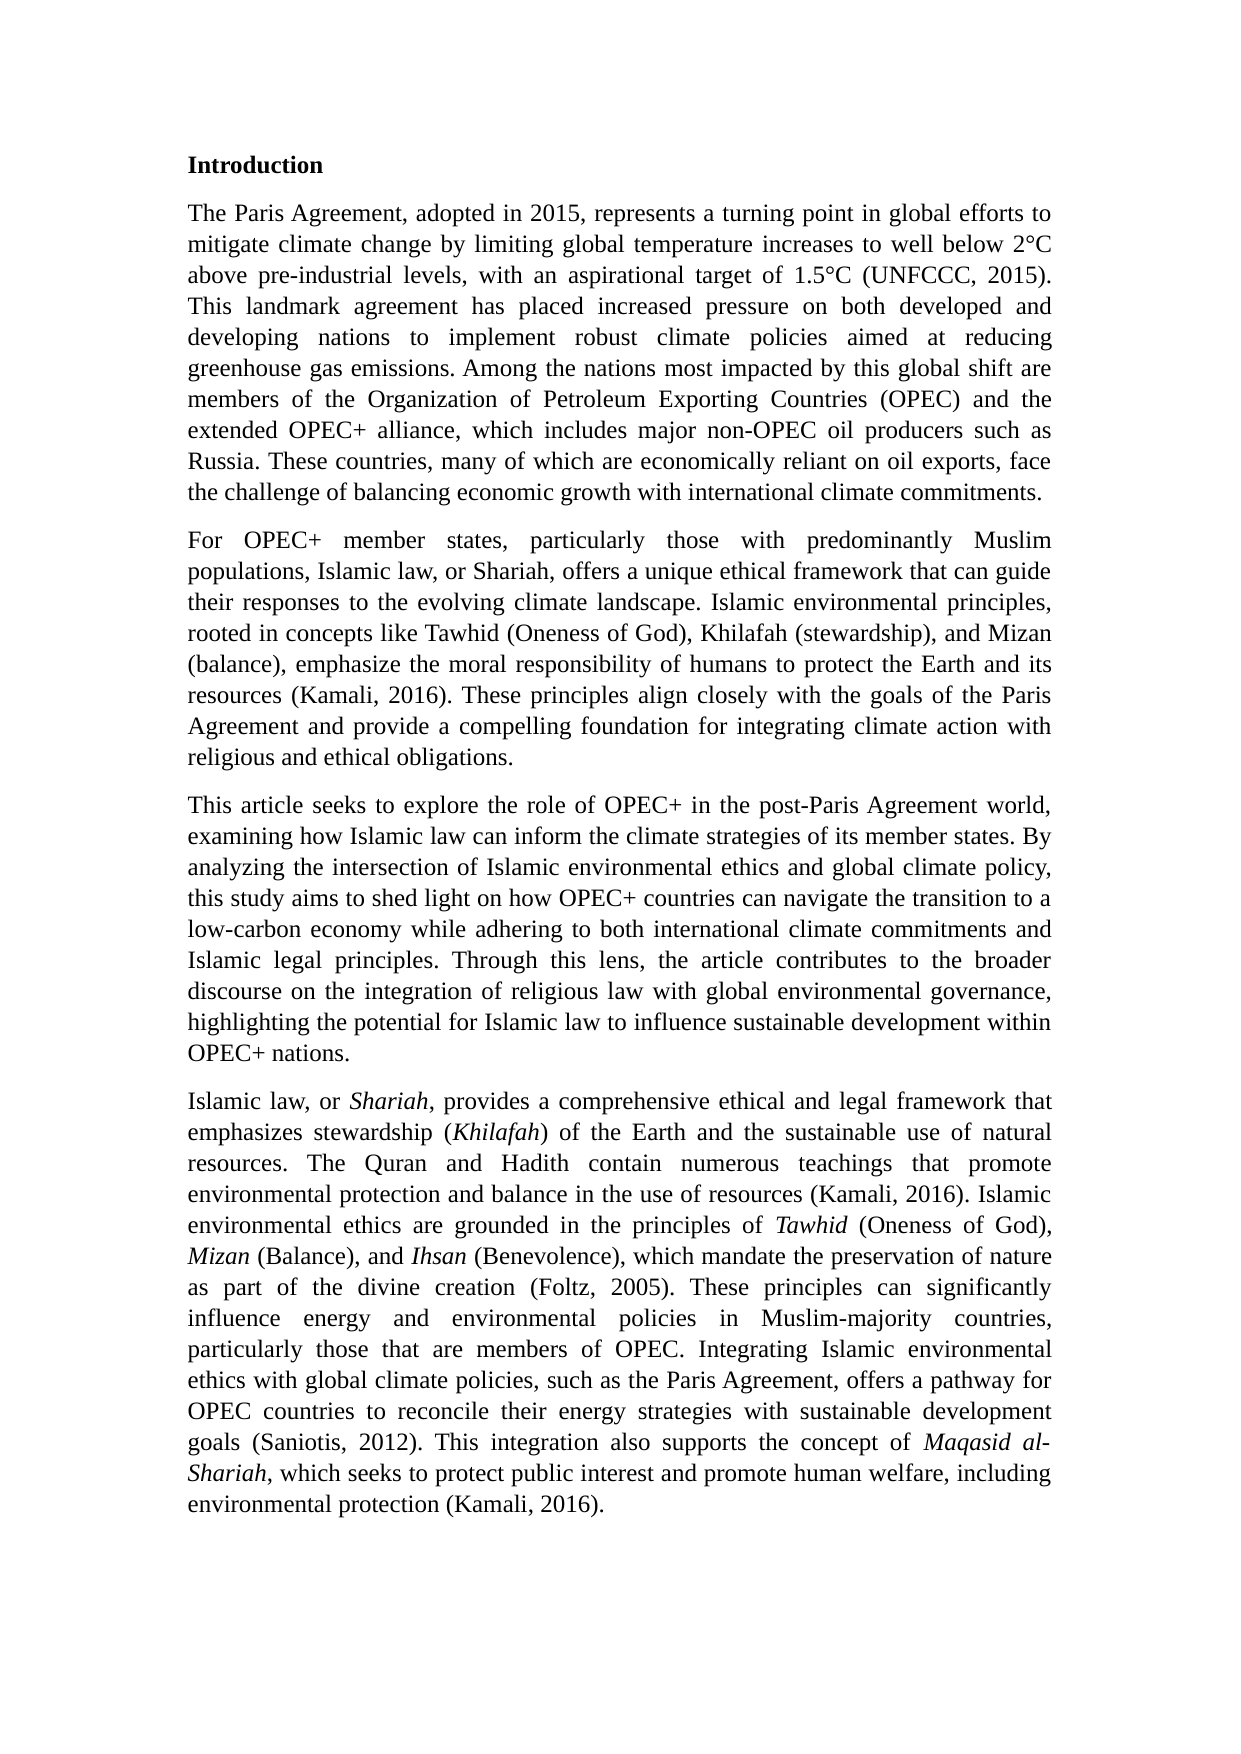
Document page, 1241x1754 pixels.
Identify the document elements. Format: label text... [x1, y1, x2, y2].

text For OPEC+ member states, particularly those with predominantly Muslim populations, Islamic law, or Shariah, offers a unique ethical framework that can guide their responses to the evolving climate landscape. Islamic environmental principles, rooted in concepts like Tawhid (Oneness of God), Khilafah (stewardship), and Mizan (balance), emphasize the moral responsibility of humans to protect the Earth and its resources (Kamali, 2016). These principles align closely with the goals of the Paris Agreement and provide a compelling foundation for integrating climate action with religious and ethical obligations. [187, 525, 1053, 771]
text Islamic law, or Shariah, provides a comprehensive ethical and legal framework that emphasizes stewardship (Khilafah) of the Earth and the sustainable use of natural resources. The Quran and Hadith contain numerous teachings that promote environmental protection and balance in the use of resources (Kamali, 2016). Islamic environmental ethics are grounded in the principles of Tawhid (Oneness of God), Mizan (Balance), and Ihsan (Benevolence), which mandate the preservation of nature as part of the divine creation (Foltz, 2005). These principles can significantly influence energy and environmental policies in Muslim-majority countries, particularly those that are members of OPEC. Integrating Islamic environmental ethics with global climate policies, such as the Paris Agreement, offers a pathway for OPEC countries to reconcile their energy strategies with sustainable development goals (Saniotis, 2012). This integration also supports the concept of Maqasid al-Shariah, which seeks to protect public interest and promote human welfare, including environmental protection (Kamali, 2016). [187, 1086, 1053, 1518]
text Introduction [187, 150, 1053, 179]
text This article seeks to explore the role of OPEC+ in the post-Paris Agreement world, examining how Islamic law can inform the climate strategies of its member states. By analyzing the intersection of Islamic environmental ethics and global climate policy, this study aims to shed light on how OPEC+ countries can navigate the transition to a low-carbon economy while adhering to both international climate commitments and Islamic legal principles. Through this lens, the article contributes to the broader discourse on the integration of religious law with global environmental governance, highlighting the potential for Islamic law to influence sustainable development within OPEC+ nations. [187, 790, 1053, 1067]
text The Paris Agreement, adopted in 2015, represents a turning point in global efforts to mitigate climate change by limiting global temperature increases to well below 2°C above pre-industrial levels, with an aspirational target of 1.5°C (UNFCCC, 2015). This landmark agreement has placed increased pressure on both developed and developing nations to implement robust climate policies aimed at reducing greenhouse gas emissions. Among the nations most impacted by this global shift are members of the Organization of Petroleum Exporting Countries (OPEC) and the extended OPEC+ alliance, which includes major non-OPEC oil producers such as Russia. These countries, many of which are economically reliant on oil exports, face the challenge of balancing economic growth with international climate commitments. [187, 198, 1053, 506]
